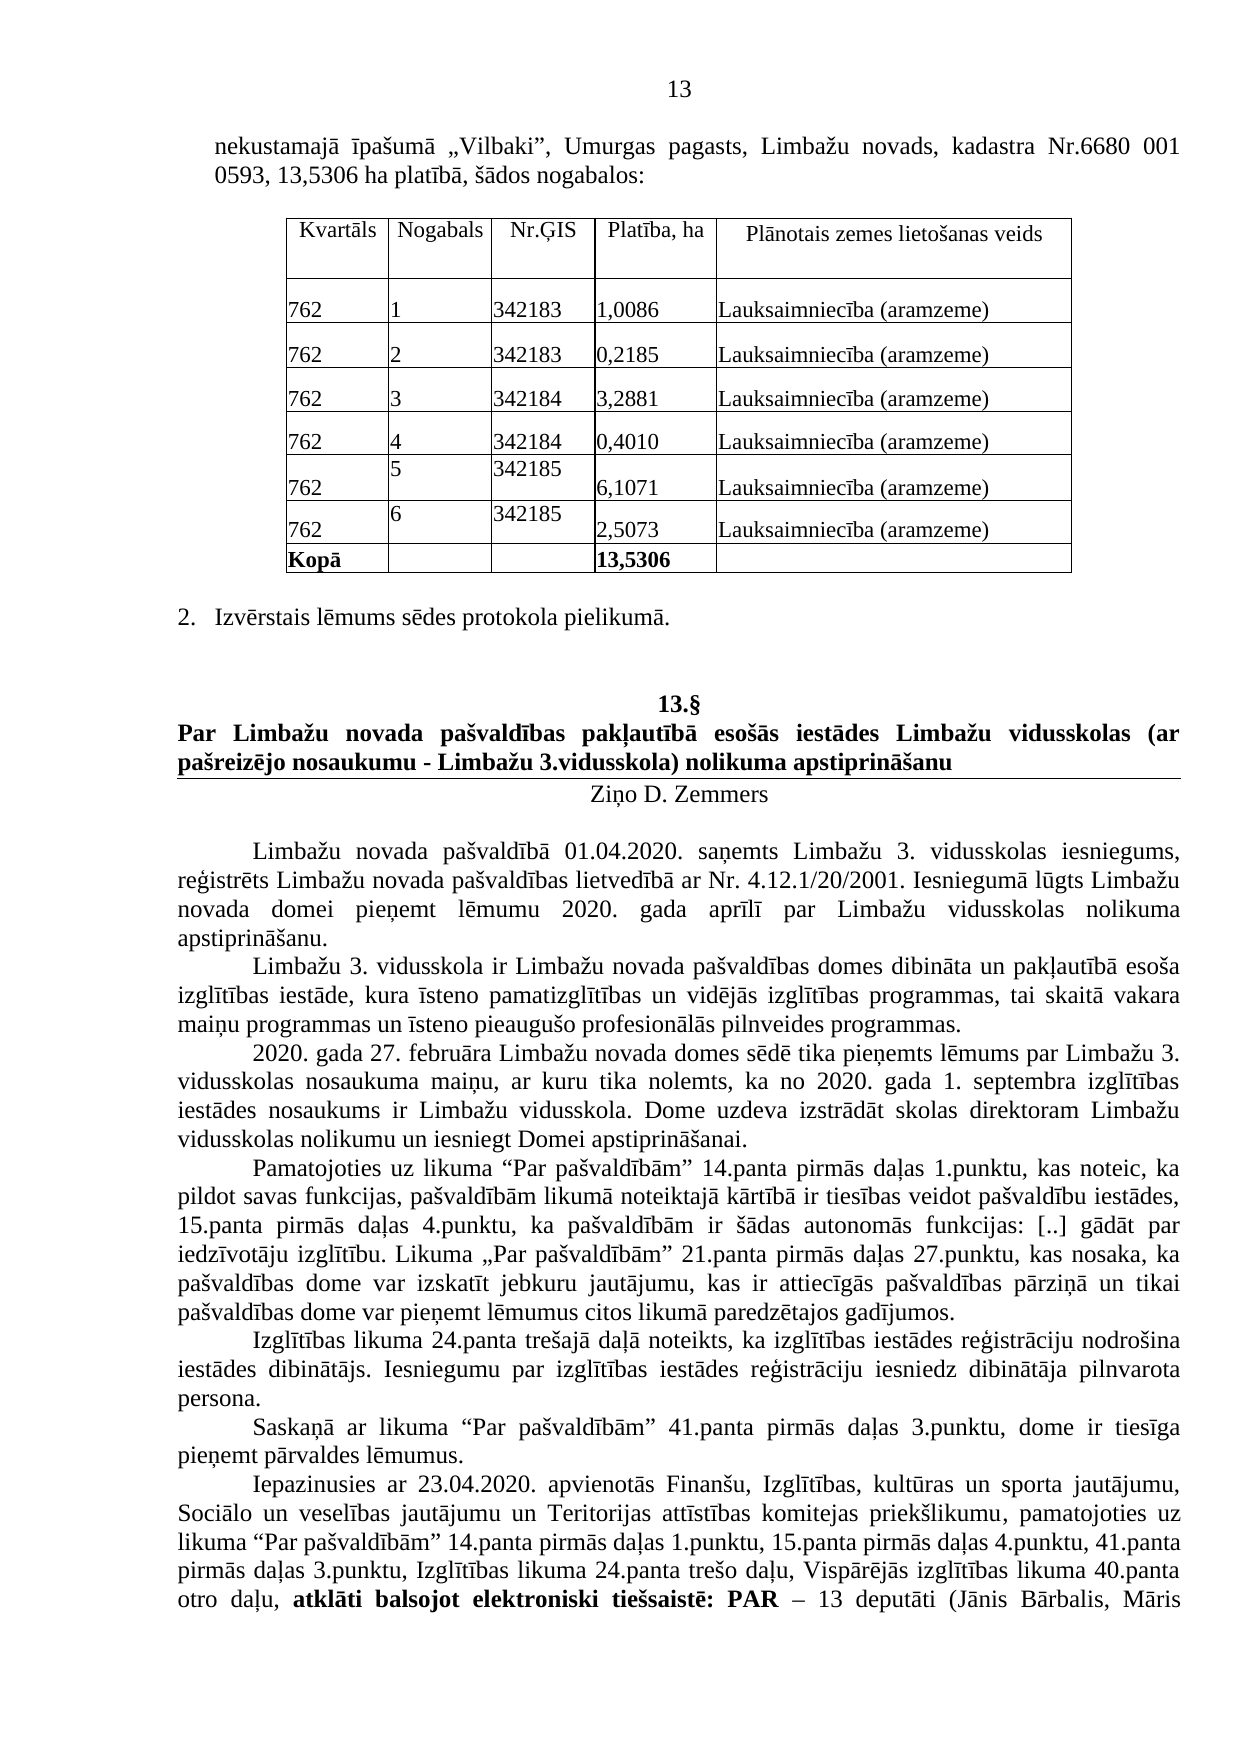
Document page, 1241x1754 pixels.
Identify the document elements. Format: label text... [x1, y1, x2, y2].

table_cell 762 [287, 412, 388, 454]
table_cell [492, 544, 594, 572]
text Izglītības likuma 24.panta trešajā daļā noteikts, ka izglītības iestādes reģistrāciju nodrošina iestādes dibinātājs. Iesniegumu par izglītības iestādes reģistrāciju iesniedz dibinātāja pilnvarota persona. [177, 1326, 1181, 1412]
table_cell Kopā [287, 544, 388, 572]
text Limbažu 3. vidusskola ir Limbažu novada pašvaldības domes dibināta un pakļautībā esoša izglītības iestāde, kura īsteno pamatizglītības un vidējās izglītības programmas, tai skaitā vakara maiņu programmas un īsteno pieaugušo profesionālās pilnveides programmas. [177, 951, 1181, 1038]
table_cell 762 [287, 455, 388, 499]
table_cell Lauksaimniecība (aramzeme) [717, 455, 1071, 499]
text Pamatojoties uz likuma “Par pašvaldībām” 14.panta pirmās daļas 1.punktu, kas noteic, ka pildot savas funkcijas, pašvaldībām likumā noteiktajā kārtībā ir tiesības veidot pašvaldību iestādes, 15.panta pirmās daļas 4.punktu, ka pašvaldībām ir šādas autonomās funkcijas: [..] gādāt par iedzīvotāju izglītību. Likuma „Par pašvaldībām” 21.panta pirmās daļas 27.punktu, kas nosaka, ka pašvaldības dome var izskatīt jebkuru jautājumu, kas ir attiecīgās pašvaldības pārziņā un tikai pašvaldības dome var pieņemt lēmumus citos likumā paredzētajos gadījumos. [177, 1153, 1181, 1326]
table_cell [389, 544, 491, 572]
table_cell 1,0086 [596, 279, 716, 322]
table_cell 342183 [492, 279, 594, 322]
table_cell 4 [389, 412, 491, 454]
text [177, 1469, 1181, 1613]
table_cell Lauksaimniecība (aramzeme) [717, 323, 1071, 367]
table_cell 342184 [492, 412, 594, 454]
table_cell 342185 [492, 455, 594, 499]
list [177, 131, 1181, 189]
text Ziņo D. Zemmers [177, 779, 1181, 808]
text 2020. gada 27. februāra Limbažu novada domes sēdē tika pieņemts lēmums par Limbažu 3. vidusskolas nosaukuma maiņu, ar kuru tika nolemts, ka no 2020. gada 1. septembra izglītības iestādes nosaukums ir Limbažu vidusskola. Dome uzdeva izstrādāt skolas direktoram Limbažu vidusskolas nolikumu un iesniegt Domei apstiprināšanai. [177, 1038, 1181, 1153]
table_cell Lauksaimniecība (aramzeme) [717, 501, 1071, 542]
text Limbažu novada pašvaldībā 01.04.2020. saņemts Limbažu 3. vidusskolas iesniegums, reģistrēts Limbažu novada pašvaldības lietvedībā ar Nr. 4.12.1/20/2001. Iesniegumā lūgts Limbažu novada domei pieņemt lēmumu 2020. gada aprīlī par Limbažu vidusskolas nolikuma apstiprināšanu. [177, 836, 1181, 951]
text Par Limbažu novada pašvaldības pakļautībā esošās iestādes Limbažu vidusskolas (ar pašreizējo nosaukumu - Limbažu 3.vidusskola) nolikuma apstiprināšanu [177, 718, 1181, 778]
table_cell Lauksaimniecība (aramzeme) [717, 412, 1071, 454]
table_cell 2 [389, 323, 491, 367]
table_header Plānotais zemes lietošanas veids [717, 219, 1071, 278]
table_cell 342185 [492, 501, 594, 542]
table_cell 762 [287, 368, 388, 411]
table_cell [717, 544, 1071, 572]
table_cell 6 [389, 501, 491, 542]
table_cell 342183 [492, 323, 594, 367]
table_cell Lauksaimniecība (aramzeme) [717, 279, 1071, 322]
table_cell 762 [287, 323, 388, 367]
table_cell 3,2881 [596, 368, 716, 411]
table_cell 1 [389, 279, 491, 322]
table_cell 5 [389, 455, 491, 499]
list Izvērstais lēmums sēdes protokola pielikumā. [177, 602, 1181, 631]
table_header Nogabals [389, 219, 491, 278]
table_header Kvartāls [287, 219, 388, 278]
text 13.§ [177, 689, 1181, 718]
table_header Nr.ĢIS [492, 219, 594, 278]
table_cell 3 [389, 368, 491, 411]
table_cell 13,5306 [596, 544, 716, 572]
table_cell 342184 [492, 368, 594, 411]
table_cell 6,1071 [596, 455, 716, 499]
table_cell Lauksaimniecība (aramzeme) [717, 368, 1071, 411]
text Saskaņā ar likuma “Par pašvaldībām” 41.panta pirmās daļas 3.punktu, dome ir tiesīga pieņemt pārvaldes lēmumus. [177, 1412, 1181, 1469]
table_cell 0,4010 [596, 412, 716, 454]
table_cell 2,5073 [596, 501, 716, 542]
table_cell 762 [287, 501, 388, 542]
table_header Platība, ha [596, 219, 716, 278]
table_cell 762 [287, 279, 388, 322]
table_cell 0,2185 [596, 323, 716, 367]
